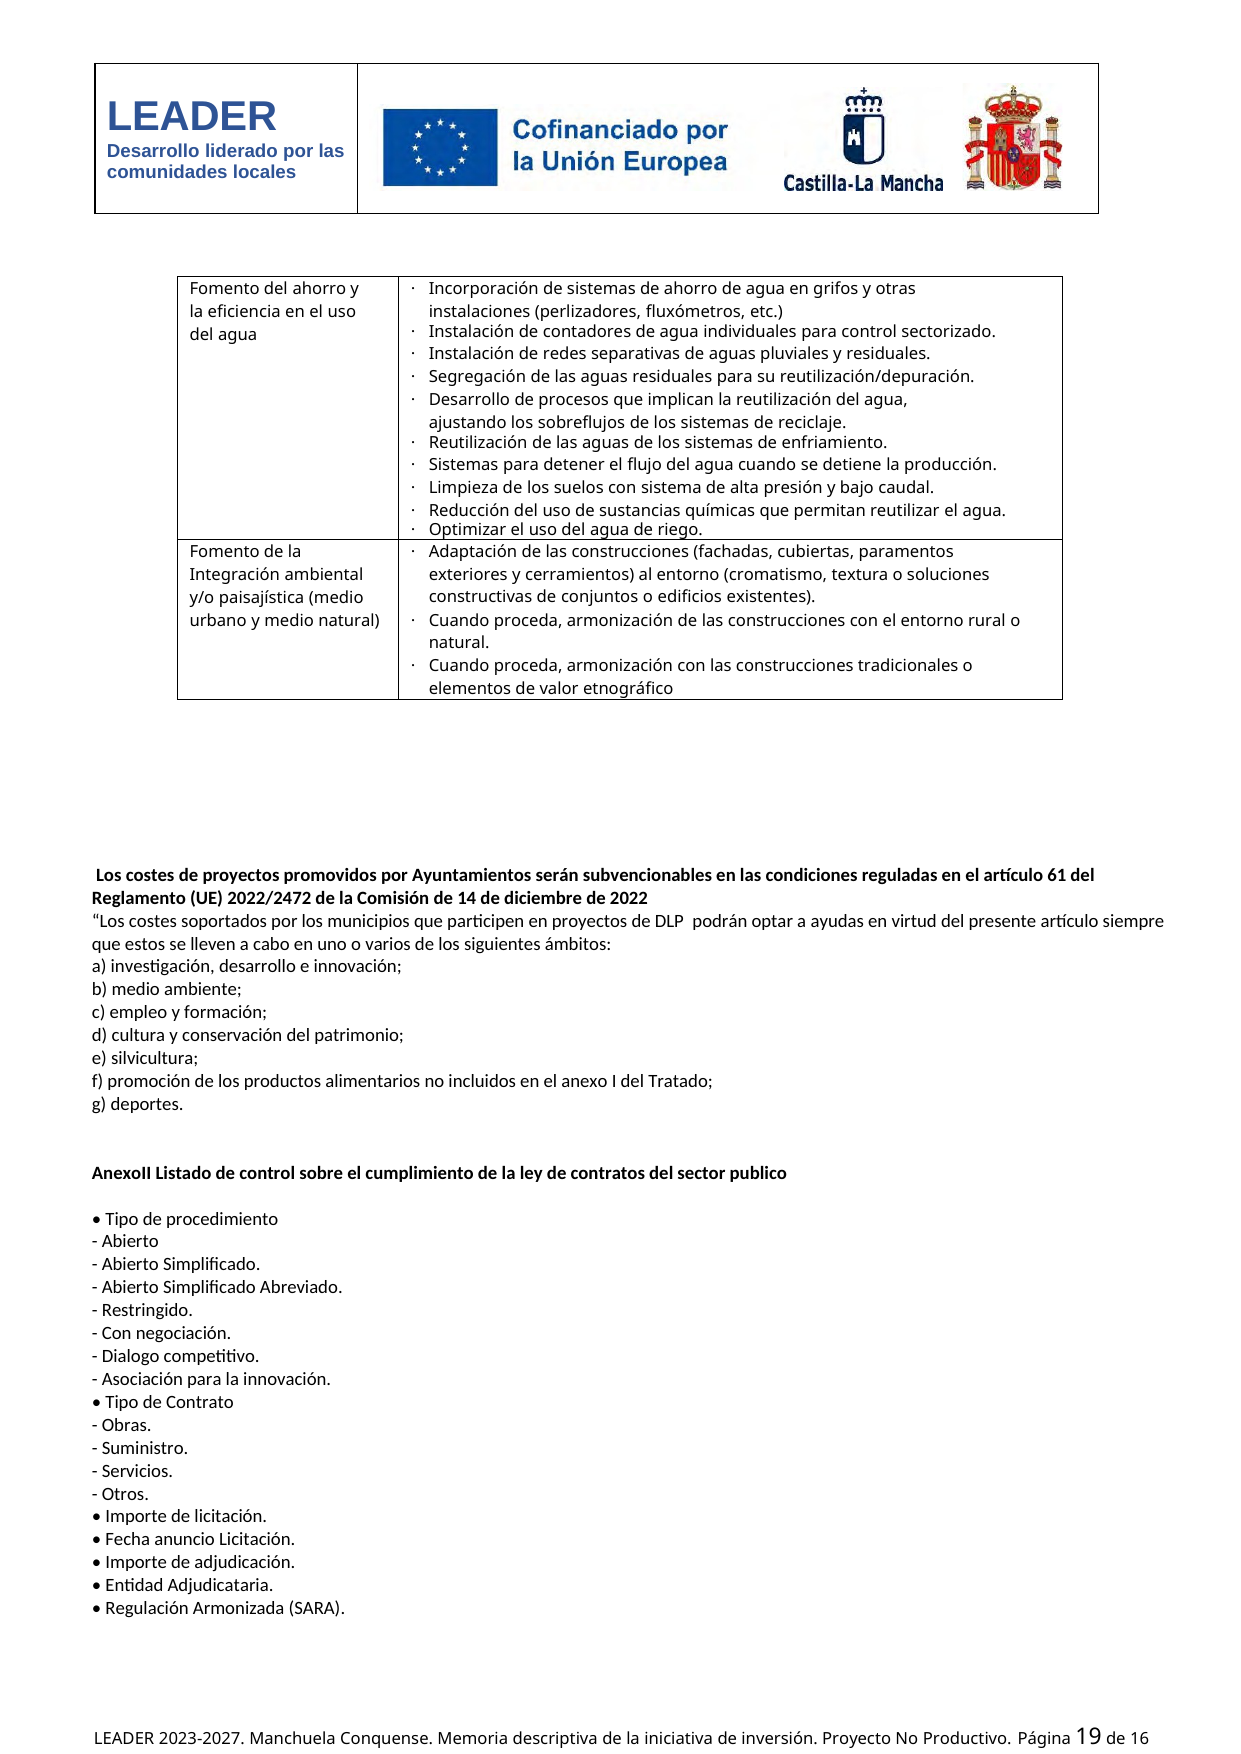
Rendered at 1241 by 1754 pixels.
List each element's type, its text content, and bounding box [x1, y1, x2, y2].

table_cell Adaptación de las construcciones (fachadas, cubiertas, paramentos exteriores y cerramientos) al entorno (cromatismo, textura o soluciones constructivas de conjuntos o edificios existentes). Cuando proceda, armonización de las construcciones con el entorno rural o natural. Cuando proceda, armonización con las construcciones tradicionales o elementos de valor etnográfico [399, 540, 1062, 699]
text • Tipo de procedimiento [92, 1207, 1179, 1230]
text e) silvicultura; [92, 1046, 1179, 1069]
table_cell Incorporación de sistemas de ahorro de agua en grifos y otras instalaciones (perlizadores, fluxómetros, etc.) Instalación de contadores de agua individuales para control sectorizado. Instalación de redes separativas de aguas pluviales y residuales. Segregación de las aguas residuales para su reutilización/depuración. Desarrollo de procesos que implican la reutilización del agua, ajustando los sobreflujos de los sistemas de reciclaje. Reutilización de las aguas de los sistemas de enfriamiento. Sistemas para detener el flujo del agua cuando se detiene la producción. Limpieza de los suelos con sistema de alta presión y bajo caudal. Reducción del uso de sustancias químicas que permitan reutilizar el agua. Optimizar el uso del agua de riego. [399, 277, 1062, 539]
text Los costes de proyectos promovidos por Ayuntamientos serán subvencionables en las condiciones reguladas en el artículo 61 del Reglamento (UE) 2022/2472 de la Comisión de 14 de diciembre de 2022 [92, 863, 1179, 909]
picture [784, 87, 943, 191]
text • Importe de adjudicación. [92, 1551, 1179, 1573]
text d) cultura y conservación del patrimonio; [92, 1023, 1179, 1046]
text - Restringido. [92, 1298, 1179, 1321]
text - Dialogo competitivo. [92, 1344, 1179, 1367]
text • Tipo de Contrato [92, 1390, 1179, 1413]
text • Fecha anuncio Licitación. [92, 1528, 1179, 1551]
picture [962, 83, 1063, 191]
text - Servicios. [92, 1459, 1179, 1482]
table_cell Fomento del ahorro y la eficiencia en el uso del agua [178, 277, 398, 539]
text a) investigación, desarrollo e innovación; [92, 955, 1179, 978]
text - Abierto Simplificado Abreviado. [92, 1276, 1179, 1298]
picture [369, 104, 780, 191]
text f) promoción de los productos alimentarios no incluidos en el anexo I del Tratado; [92, 1069, 1179, 1092]
text - Asociación para la innovación. [92, 1367, 1179, 1390]
text • Importe de licitación. [92, 1505, 1179, 1528]
text - Otros. [92, 1482, 1179, 1505]
text AnexoII Listado de control sobre el cumplimiento de la ley de contratos del sector publico [92, 1161, 1179, 1184]
text c) empleo y formación; [92, 1001, 1179, 1023]
text • Entidad Adjudicataria. [92, 1573, 1179, 1596]
text - Con negociación. [92, 1321, 1179, 1344]
text - Obras. [92, 1413, 1179, 1436]
text • Regulación Armonizada (SARA). [92, 1596, 1179, 1619]
text g) deportes. [92, 1092, 1179, 1115]
text - Abierto Simplificado. [92, 1253, 1179, 1276]
text - Suministro. [92, 1436, 1179, 1459]
text “Los costes soportados por los municipios que participen en proyectos de DLP podrán optar a ayudas en virtud del presente artículo siempre que estos se lleven a cabo en uno o varios de los siguientes ámbitos: [92, 909, 1179, 955]
text - Abierto [92, 1230, 1179, 1253]
text b) medio ambiente; [92, 978, 1179, 1001]
table_cell Fomento de la Integración ambiental y/o paisajística (medio urbano y medio natural) [178, 540, 398, 699]
